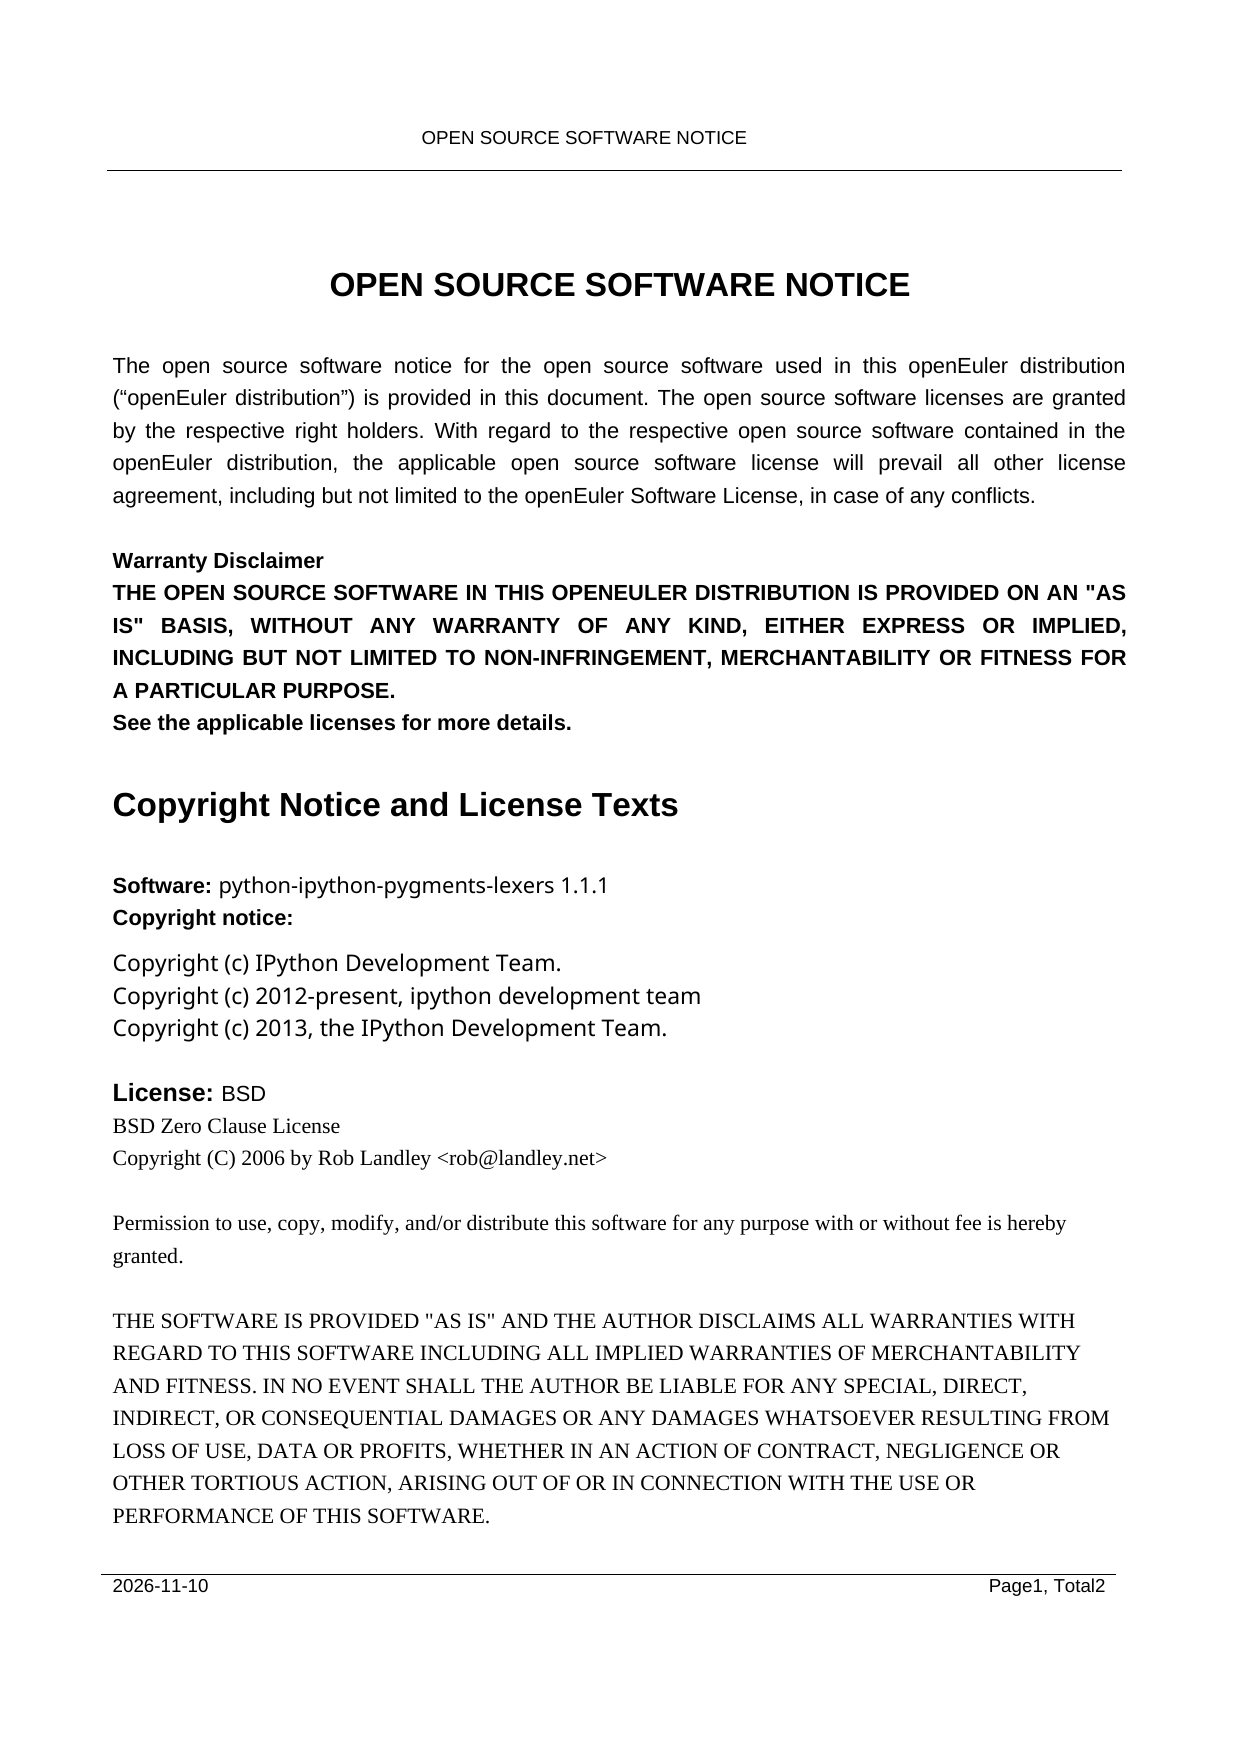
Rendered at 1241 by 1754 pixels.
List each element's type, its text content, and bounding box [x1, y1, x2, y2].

text License: BSD [112, 1077, 1128, 1109]
text Copyright (c) IPython Development Team. Copyright (c) 2012-present, ipython development team Copyright (c) 2013, the IPython Development Team. [112, 947, 1128, 1077]
text Warranty Disclaimer [112, 544, 1128, 576]
text THE OPEN SOURCE SOFTWARE IN THIS OPENEULER DISTRIBUTION IS PROVIDED ON AN "AS IS" BASIS, WITHOUT ANY WARRANTY OF ANY KIND, EITHER EXPRESS OR IMPLIED, INCLUDING BUT NOT LIMITED TO NON-INFRINGEMENT, MERCHANTABILITY OR FITNESS FOR A PARTICULAR PURPOSE. See the applicable licenses for more details. [112, 576, 1128, 739]
text Copyright notice: [112, 901, 1128, 934]
text OPEN SOURCE SOFTWARE NOTICE [112, 251, 1128, 316]
text BSD Zero Clause License Copyright (C) 2006 by Rob Landley <rob@landley.net> Permission to use, copy, modify, and/or distribute this software for any purpose with or without fee is hereby granted. THE SOFTWARE IS PROVIDED "AS IS" AND THE AUTHOR DISCLAIMS ALL WARRANTIES WITH REGARD TO THIS SOFTWARE INCLUDING ALL IMPLIED WARRANTIES OF MERCHANTABILITY AND FITNESS. IN NO EVENT SHALL THE AUTHOR BE LIABLE FOR ANY SPECIAL, DIRECT, INDIRECT, OR CONSEQUENTIAL DAMAGES OR ANY DAMAGES WHATSOEVER RESULTING FROM LOSS OF USE, DATA OR PROFITS, WHETHER IN AN ACTION OF CONTRACT, NEGLIGENCE OR OTHER TORTIOUS ACTION, ARISING OUT OF OR IN CONNECTION WITH THE USE OR PERFORMANCE OF THIS SOFTWARE. [112, 1109, 1128, 1564]
title Software: python-ipython-pygments-lexers 1.1.1 [112, 869, 1128, 901]
text Copyright Notice and License Texts [112, 771, 1128, 836]
text The open source software notice for the open source software used in this openEuler distribution (“openEuler distribution”) is provided in this document. The open source software licenses are granted by the respective right holders. With regard to the respective open source software contained in the openEuler distribution, the applicable open source software license will prevail all other license agreement, including but not limited to the openEuler Software License, in case of any conflicts. [112, 349, 1128, 511]
